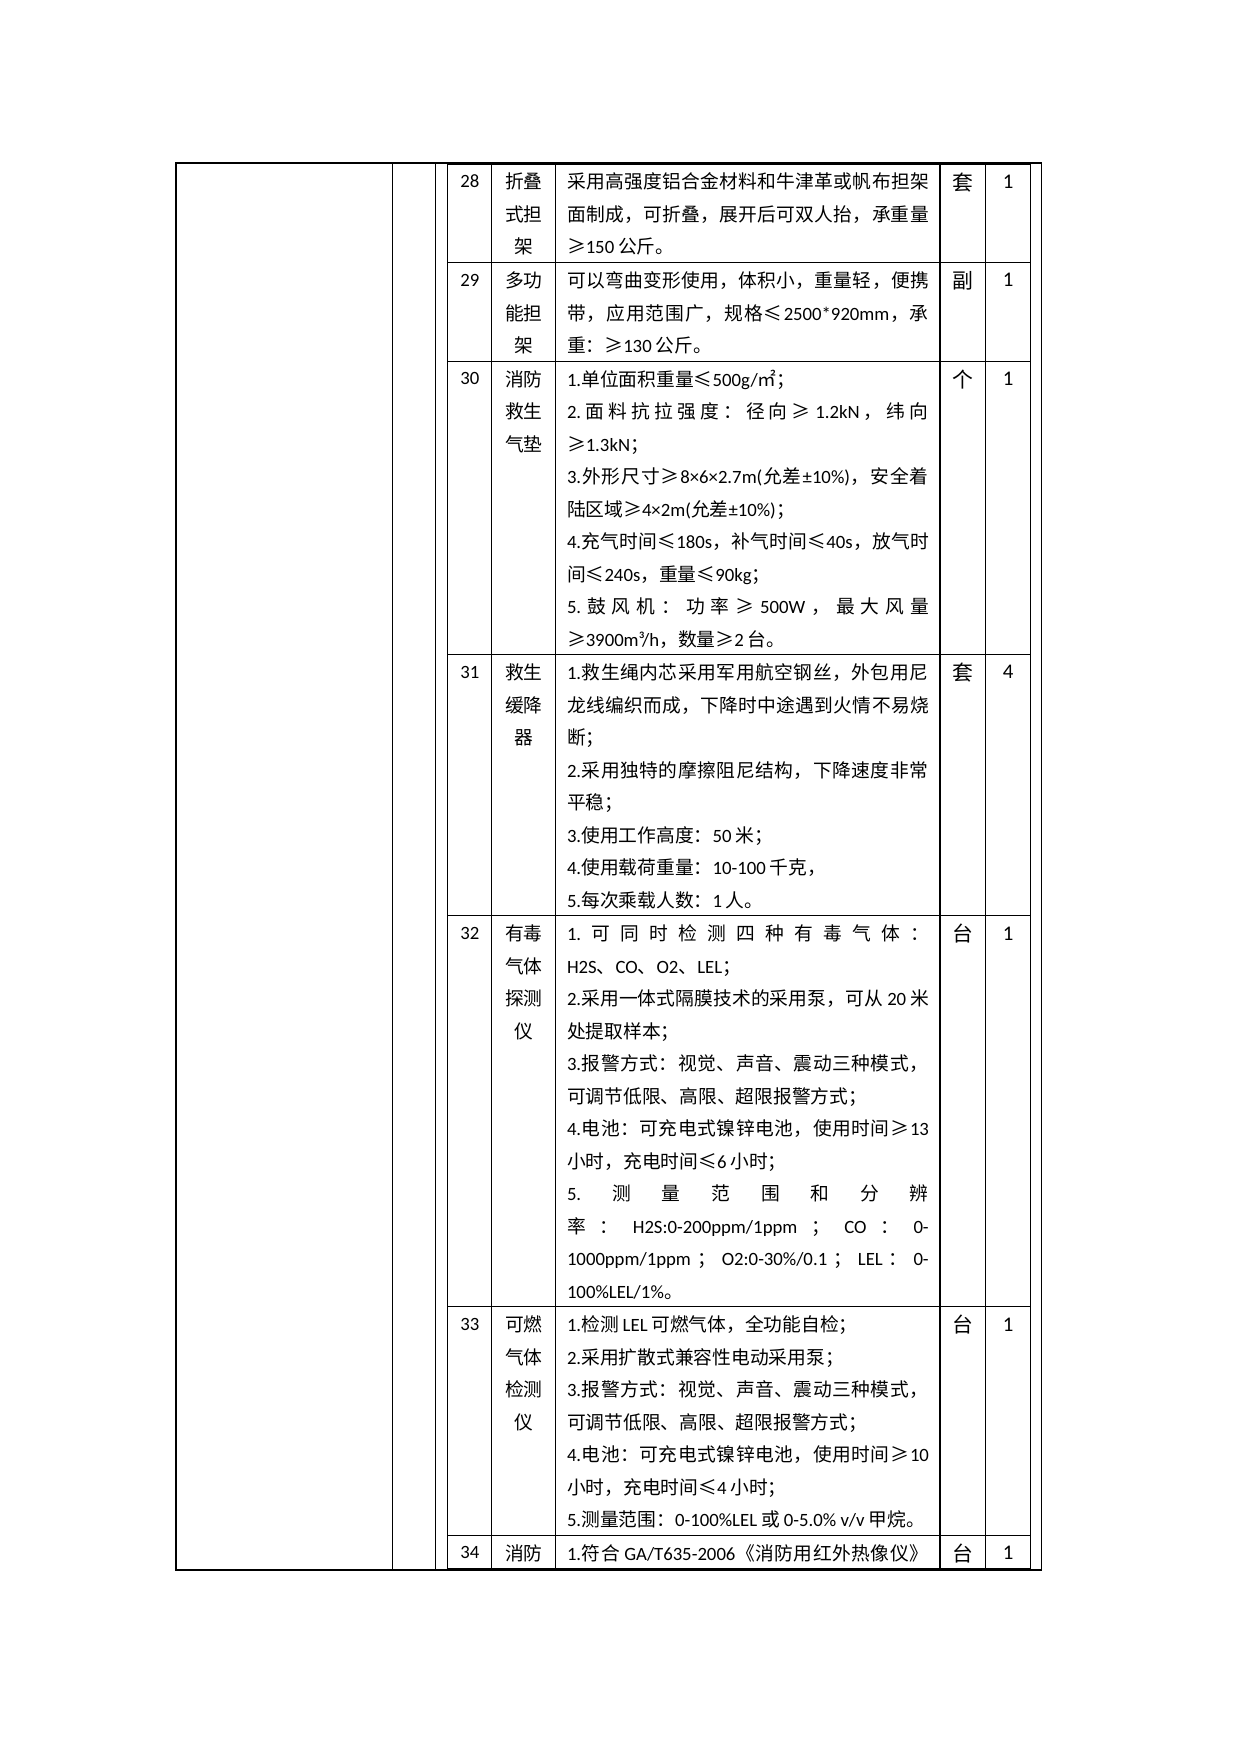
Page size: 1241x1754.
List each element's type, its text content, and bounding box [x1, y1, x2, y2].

table_cell 一、项目清单 [941, 263, 985, 361]
table_cell 一、项目清单 [986, 263, 1030, 361]
table_cell 一、项目清单 [986, 655, 1030, 915]
table_cell 一、项目清单 [492, 1536, 555, 1568]
table_cell 一、项目清单 [448, 1307, 491, 1535]
table_cell 一、项目清单 [941, 655, 985, 915]
table_cell 1 [393, 164, 435, 1569]
table_cell 一、项目清单 [556, 362, 939, 654]
table_cell 一、项目清单 [941, 1536, 985, 1568]
table_cell 一、项目清单 [492, 1307, 555, 1535]
table_cell 一、项目清单 [448, 1536, 491, 1568]
table_cell 一、项目清单 [448, 362, 491, 654]
table_cell 一、项目清单 [556, 165, 939, 262]
table_cell 一、项目清单 [492, 263, 555, 361]
table_cell 一、项目清单 [448, 916, 491, 1306]
table_cell 一、项目清单 [986, 916, 1030, 1306]
table_cell 一、项目清单 [556, 655, 939, 915]
table_cell 一、项目清单 [941, 362, 985, 654]
table_cell 一、项目清单 [941, 165, 985, 262]
table_cell 一、项目清单 [941, 916, 985, 1306]
table_cell 一、项目清单 [986, 1307, 1030, 1535]
table_cell [177, 164, 392, 1569]
table_cell 一、项目清单 [986, 165, 1030, 262]
table_cell 一、项目清单 [556, 1307, 939, 1535]
table_cell 一、项目清单 [492, 165, 555, 262]
table_cell 一、项目清单 [556, 1536, 939, 1568]
table_cell 一、项目清单 [986, 1536, 1030, 1568]
table_cell 一、项目清单 [448, 165, 491, 262]
table_cell 一、项目清单 [556, 916, 939, 1306]
table_cell 一、项目清单 [492, 655, 555, 915]
table_cell 一、项目清单 [448, 263, 491, 361]
table_cell 一、项目清单 [492, 362, 555, 654]
table_cell 一、项目清单 [492, 916, 555, 1306]
table_cell 一、项目清单 [941, 1307, 985, 1535]
table_cell 一、项目清单 [448, 655, 491, 915]
table_cell 一、项目清单 [986, 362, 1030, 654]
table_cell 一、项目清单 [556, 263, 939, 361]
